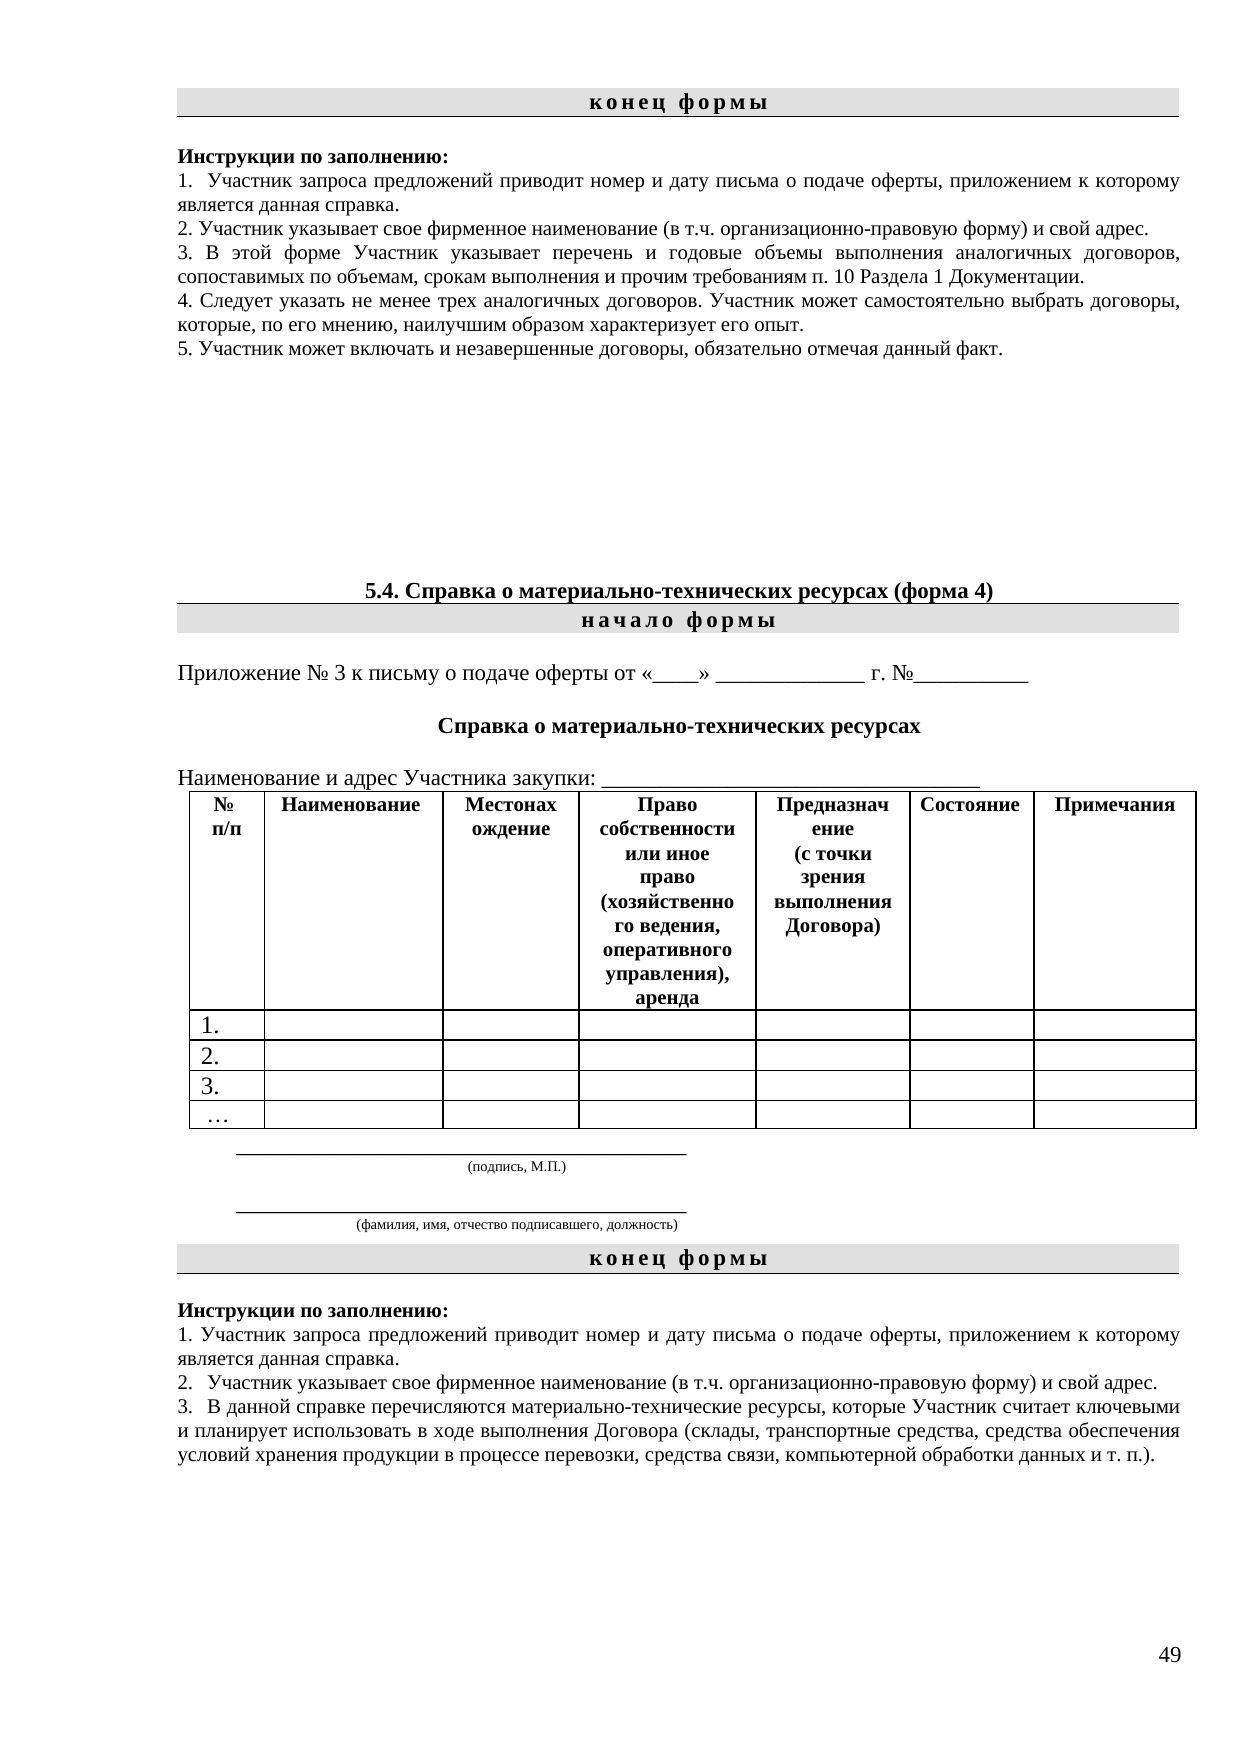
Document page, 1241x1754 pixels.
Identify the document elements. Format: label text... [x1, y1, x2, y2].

table_header Наименование [265, 792, 442, 1009]
table_cell [190, 1071, 264, 1100]
text ____________________________________ [177, 1187, 1181, 1216]
list Участник указывает свое фирменное наименование (в т.ч. организационно-правовую форму) и свой адрес. [177, 1370, 1181, 1394]
text (фамилия, имя, отчество подписавшего, должность) [177, 1216, 797, 1244]
table_header Примечания [1035, 792, 1195, 1009]
list Участник запроса предложений приводит номер и дату письма о подаче оферты, приложением к которому является данная справка. [177, 168, 1181, 216]
table_cell [265, 1071, 442, 1100]
text 3. В этой форме Участник указывает перечень и годовые объемы выполнения аналогичных договоров, сопоставимых по объемам, срокам выполнения и прочим требованиям п. 10 Раздела 1 Документации. [177, 240, 1181, 288]
text Инструкции по заполнению: [177, 1298, 1181, 1322]
text Наименование и адрес Участника закупки: _________________________________ [177, 764, 1181, 791]
table_cell [265, 1101, 442, 1128]
table_cell [265, 1011, 442, 1039]
text Инструкции по заполнению: [177, 144, 1181, 168]
table_cell … [190, 1101, 264, 1128]
table_cell [580, 1041, 755, 1069]
table_header Предназначение (с точки зрения выполнения Договора) [757, 792, 909, 1009]
table_cell [580, 1101, 755, 1128]
text 2. Участник указывает свое фирменное наименование (в т.ч. организационно-правовую форму) и свой адрес. [177, 216, 1181, 240]
text 5.4. Справка о материально-технических ресурсах (форма 4) [177, 577, 1181, 603]
table_cell [1035, 1071, 1195, 1100]
table_cell [444, 1041, 578, 1069]
text (подпись, М.П.) [177, 1158, 797, 1187]
table_cell [190, 1041, 264, 1069]
table_header Состояние [911, 792, 1033, 1009]
text Справка о материально-технических ресурсах [177, 712, 1181, 738]
table_cell [444, 1011, 578, 1039]
table_header Право собственности или иное право (хозяйственного ведения, оперативного управления), аренда [580, 792, 755, 1009]
table_cell [911, 1041, 1033, 1069]
table_cell [757, 1071, 909, 1100]
text 1. Участник запроса предложений приводит номер и дату письма о подаче оферты, приложением к которому является данная справка. [177, 1322, 1181, 1370]
table_cell [580, 1011, 755, 1039]
table_cell [580, 1071, 755, 1100]
table_cell [1035, 1011, 1195, 1039]
list В данной справке перечисляются материально-технические ресурсы, которые Участник считает ключевыми и планирует использовать в ходе выполнения Договора (склады, транспортные средства, средства обеспечения условий хранения продукции в процессе перевозки, средства связи, компьютерной обработки данных и т. п.). [177, 1394, 1181, 1466]
table_cell [1035, 1041, 1195, 1069]
table_cell [911, 1011, 1033, 1039]
table_cell [757, 1101, 909, 1128]
text конец формы [177, 1244, 1179, 1273]
table_cell [1035, 1101, 1195, 1128]
text ____________________________________ [177, 1129, 1181, 1158]
table_header № п/п [190, 792, 264, 1009]
table_cell [444, 1101, 578, 1128]
text конец формы [177, 88, 1179, 116]
table_cell [757, 1011, 909, 1039]
text 4. Следует указать не менее трех аналогичных договоров. Участник может самостоятельно выбрать договоры, которые, по его мнению, наилучшим образом характеризует его опыт. [177, 288, 1181, 336]
table_cell [265, 1041, 442, 1069]
table_cell [911, 1071, 1033, 1100]
table_header Местонахождение [444, 792, 578, 1009]
text начало формы [177, 604, 1179, 633]
table_cell [911, 1101, 1033, 1128]
table_cell [757, 1041, 909, 1069]
table_cell [444, 1071, 578, 1100]
table_cell [190, 1011, 264, 1039]
text 5. Участник может включать и незавершенные договоры, обязательно отмечая данный факт. [177, 336, 1181, 360]
text Приложение № 3 к письму о подаче оферты от «____» _____________ г. №__________ [177, 659, 1181, 685]
